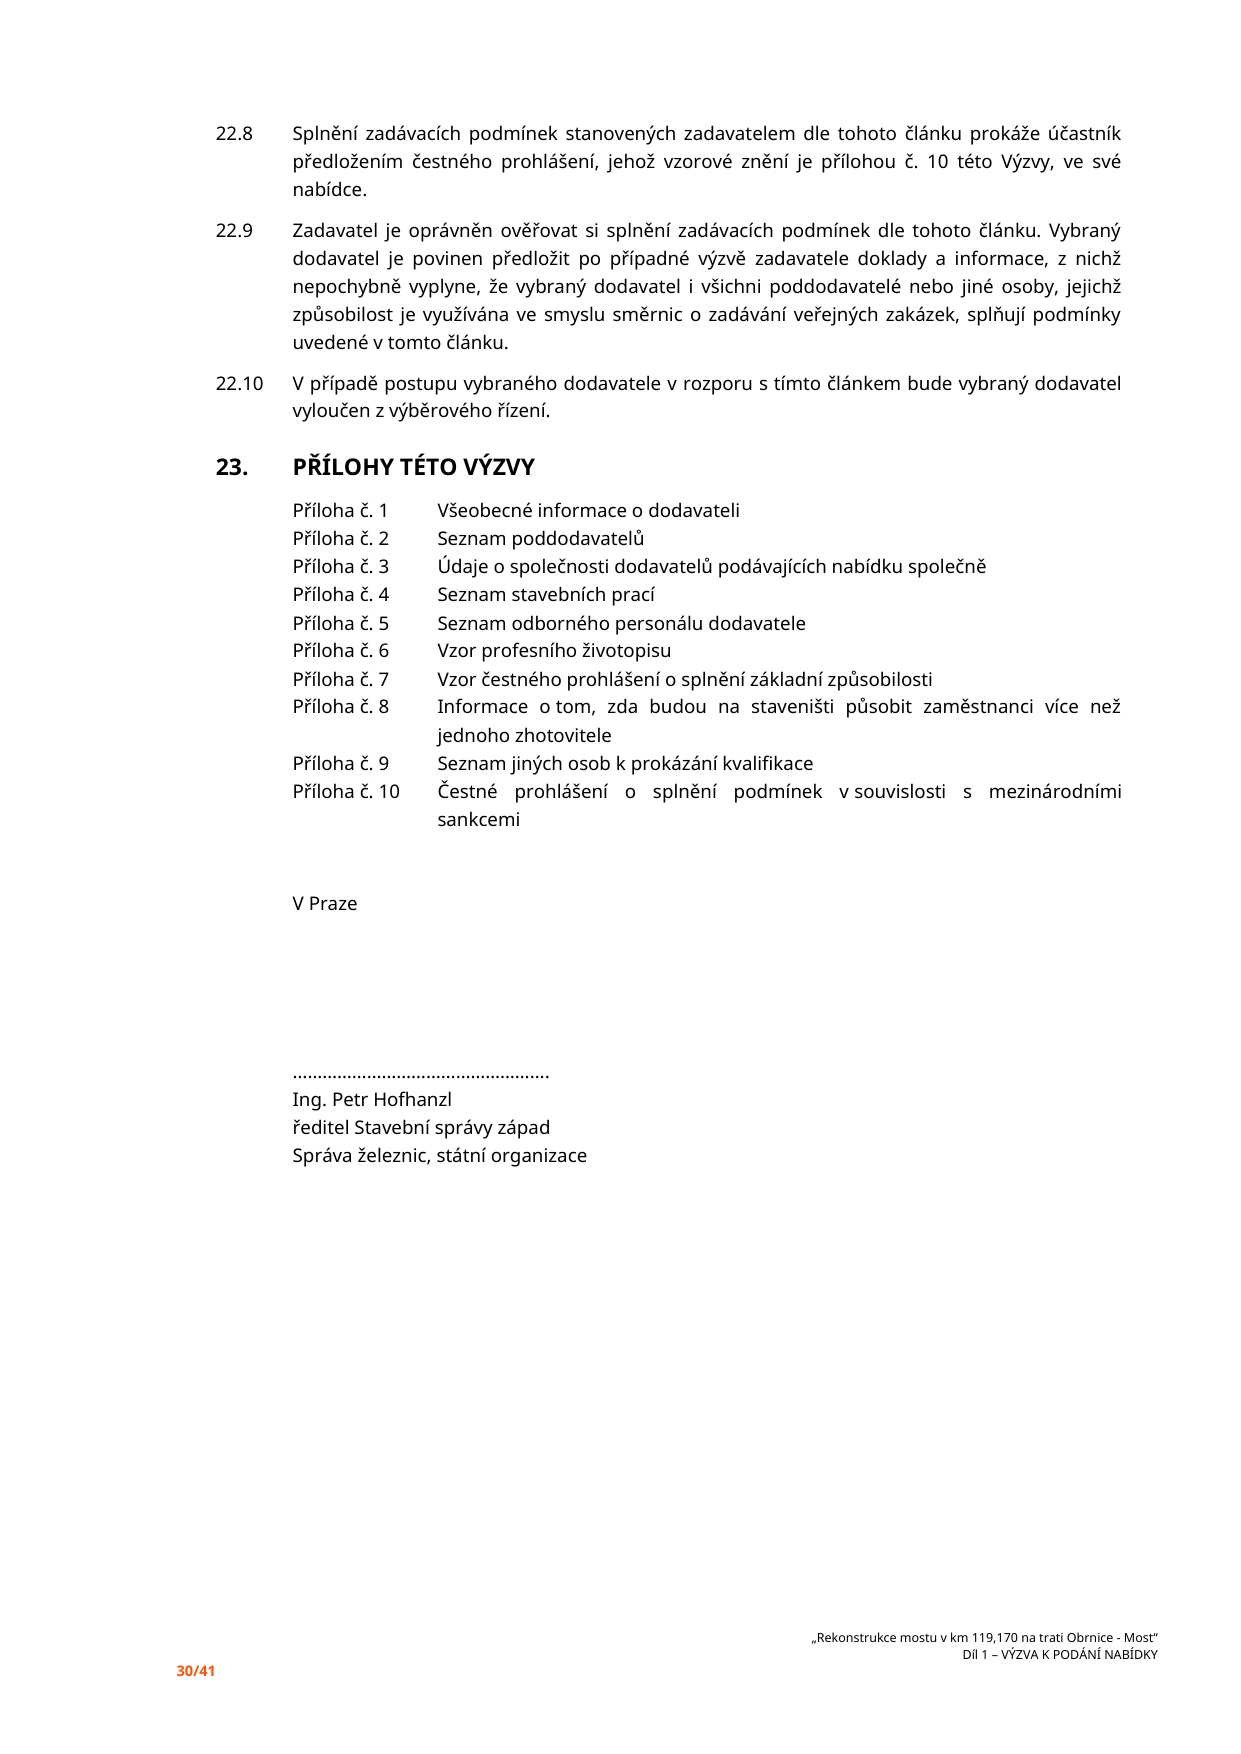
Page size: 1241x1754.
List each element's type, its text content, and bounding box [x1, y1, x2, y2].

text V případě postupu vybraného dodavatele v rozporu s tímto článkem bude vybraný dodavatel vyloučen z výběrového řízení. [216, 370, 1122, 423]
text Splnění zadávacích podmínek stanovených zadavatelem dle tohoto článku prokáže účastník předložením čestného prohlášení, jehož vzorové znění je přílohou č. 10 této Výzvy, ve své nabídce. [216, 121, 1122, 202]
text Příloha č. 2 Seznam poddodavatelů [292, 526, 1122, 551]
text Příloha č. 8 Informace o tom, zda budou na staveništi působit zaměstnanci více než jednoho zhotovitele [292, 694, 1122, 747]
text PŘÍLOHY TÉTO VÝZVY [216, 451, 1122, 482]
text Příloha č. 5 Seznam odborného personálu dodavatele [292, 610, 1122, 635]
text ……………………………………………. [292, 1058, 1122, 1084]
text Správa železnic, státní organizace [292, 1142, 1122, 1168]
text Příloha č. 6 Vzor profesního životopisu [292, 638, 1122, 663]
text Příloha č. 9 Seznam jiných osob k prokázání kvalifikace [292, 750, 1122, 775]
text Příloha č. 10 Čestné prohlášení o splnění podmínek v souvislosti s mezinárodními sankcemi [292, 778, 1122, 831]
text Příloha č. 3 Údaje o společnosti dodavatelů podávajících nabídku společně [292, 554, 1122, 579]
text Příloha č. 1 Všeobecné informace o dodavateli [292, 498, 1122, 523]
text Příloha č. 4 Seznam stavebních prací [292, 582, 1122, 607]
text ředitel Stavební správy západ [292, 1114, 1122, 1140]
text Příloha č. 7 Vzor čestného prohlášení o splnění základní způsobilosti [292, 666, 1122, 691]
text V Praze [292, 890, 1122, 916]
text Zadavatel je oprávněn ověřovat si splnění zadávacích podmínek dle tohoto článku. Vybraný dodavatel je povinen předložit po případné výzvě zadavatele doklady a informace, z nichž nepochybně vyplyne, že vybraný dodavatel i všichni poddodavatelé nebo jiné osoby, jejichž způsobilost je využívána ve smyslu směrnic o zadávání veřejných zakázek, splňují podmínky uvedené v tomto článku. [216, 217, 1122, 355]
text Ing. Petr Hofhanzl [292, 1086, 1122, 1112]
